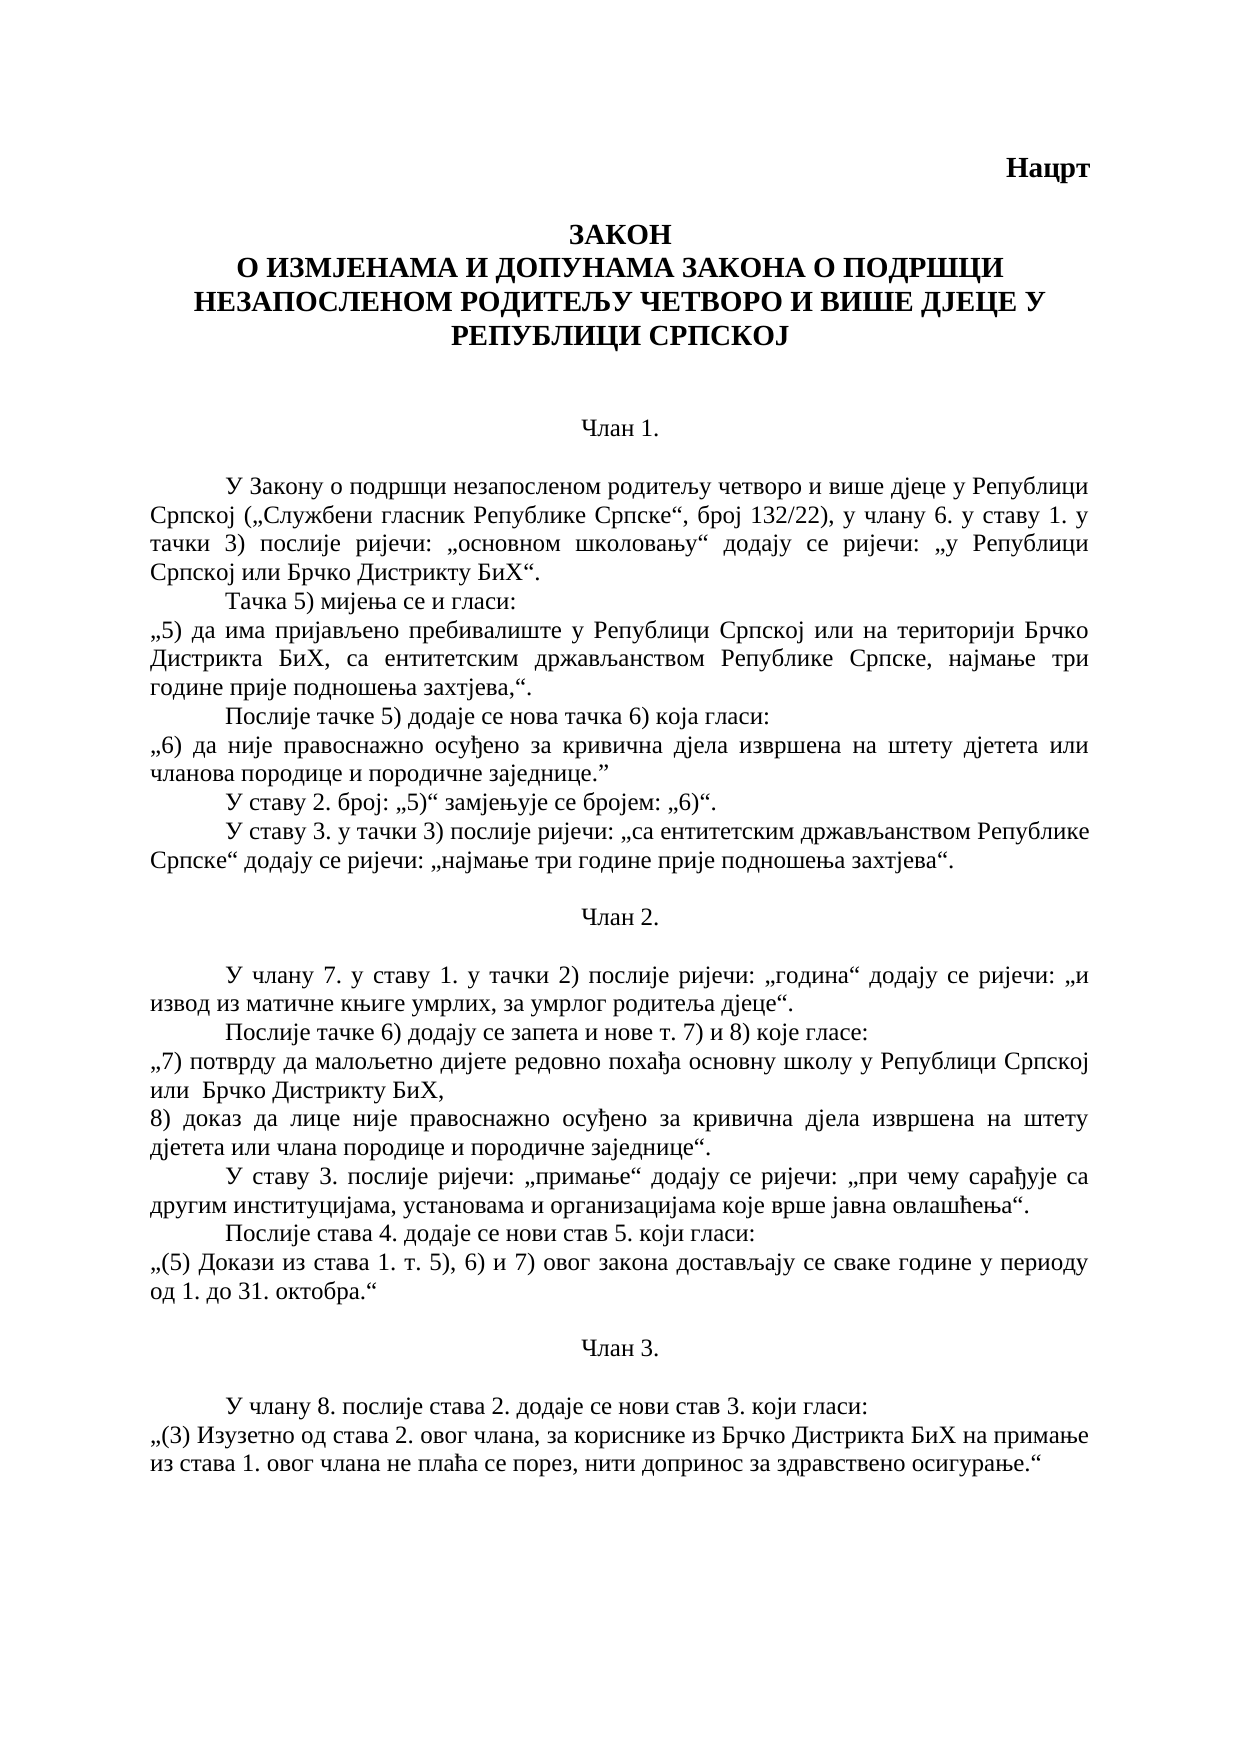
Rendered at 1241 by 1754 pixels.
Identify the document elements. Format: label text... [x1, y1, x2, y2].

text У Закону о подршци незапосленом родитељу четворо и више дјеце у Републици Српској („Службени гласник Републике Српске“, број 132/22), у члану 6. у ставу 1. у тачки 3) послије ријечи: „основном школовању“ додају се ријечи: „у Републици Српској или Брчко Дистрикту БиХ“. [150, 471, 1090, 586]
text У члану 7. у ставу 1. у тачки 2) послије ријечи: „година“ додају се ријечи: „и извод из матичне књиге умрлих, за умрлог родитеља дјеце“. [150, 960, 1090, 1017]
text Члан 2. [150, 902, 1090, 931]
text Послије тачке 6) додају се запета и нове т. 7) и 8) које гласе: [150, 1017, 1090, 1046]
text У ставу 3. послије ријечи: „примање“ додају се ријечи: „при чему сарађује са другим институцијама, установама и организацијама које врше јавна овлашћења“. [150, 1161, 1090, 1218]
text Послије става 4. додаје се нови став 5. који гласи: [150, 1218, 1090, 1247]
text У ставу 3. у тачки 3) послије ријечи: „са ентитетским држављанством Републике Српске“ додају се ријечи: „најмање три године прије подношења захтјева“. [150, 816, 1090, 873]
text „(3) Изузетно од става 2. овог члана, за кориснике из Брчко Дистрикта БиХ на примање из става 1. овог члана не плаћа се порез, нити допринос за здравствено осигурање.“ [150, 1420, 1090, 1477]
text Члан 1. [150, 413, 1090, 442]
text О ИЗМЈЕНАМА И ДОПУНАМА ЗАКОНА О ПОДРШЦИ НЕЗАПОСЛЕНОМ РОДИТЕЉУ ЧЕТВОРО И ВИШЕ ДЈЕЦЕ У РЕПУБЛИЦИ СРПСКОЈ [150, 251, 1090, 351]
text У члану 8. послије става 2. додаје се нови став 3. који гласи: [150, 1391, 1090, 1420]
text 8) доказ да лице није правоснажно осуђено за кривична дјела извршена на штету дјетета или члана породице и породичне заједнице“. [150, 1103, 1090, 1161]
text ЗАКОН [150, 217, 1090, 251]
text „(5) Докази из става 1. т. 5), 6) и 7) овог закона достављају се сваке године у периоду од 1. до 31. октобра.“ [150, 1247, 1090, 1305]
text „7) потврду да малољетно дијете редовно похађа основну школу у Републици Српској или Брчко Дистрикту БиХ, [150, 1046, 1090, 1103]
text Тачка 5) мијења се и гласи: [150, 586, 1090, 615]
text „5) да има пријављено пребивалиште у Републици Српској или на територији Брчко Дистрикта БиХ, са ентитетским држављанством Републике Српске, најмање три године прије подношења захтјева,“. [150, 615, 1090, 701]
text „6) да није правоснажно осуђено за кривична дјела извршена на штету дјетета или чланова породице и породичне заједнице.” [150, 730, 1090, 787]
text У ставу 2. број: „5)“ замјењује се бројем: „6)“. [150, 787, 1090, 816]
text Члан 3. [150, 1333, 1090, 1362]
text Нацрт [150, 150, 1090, 183]
text Послије тачке 5) додаје се нова тачка 6) која гласи: [150, 701, 1090, 730]
